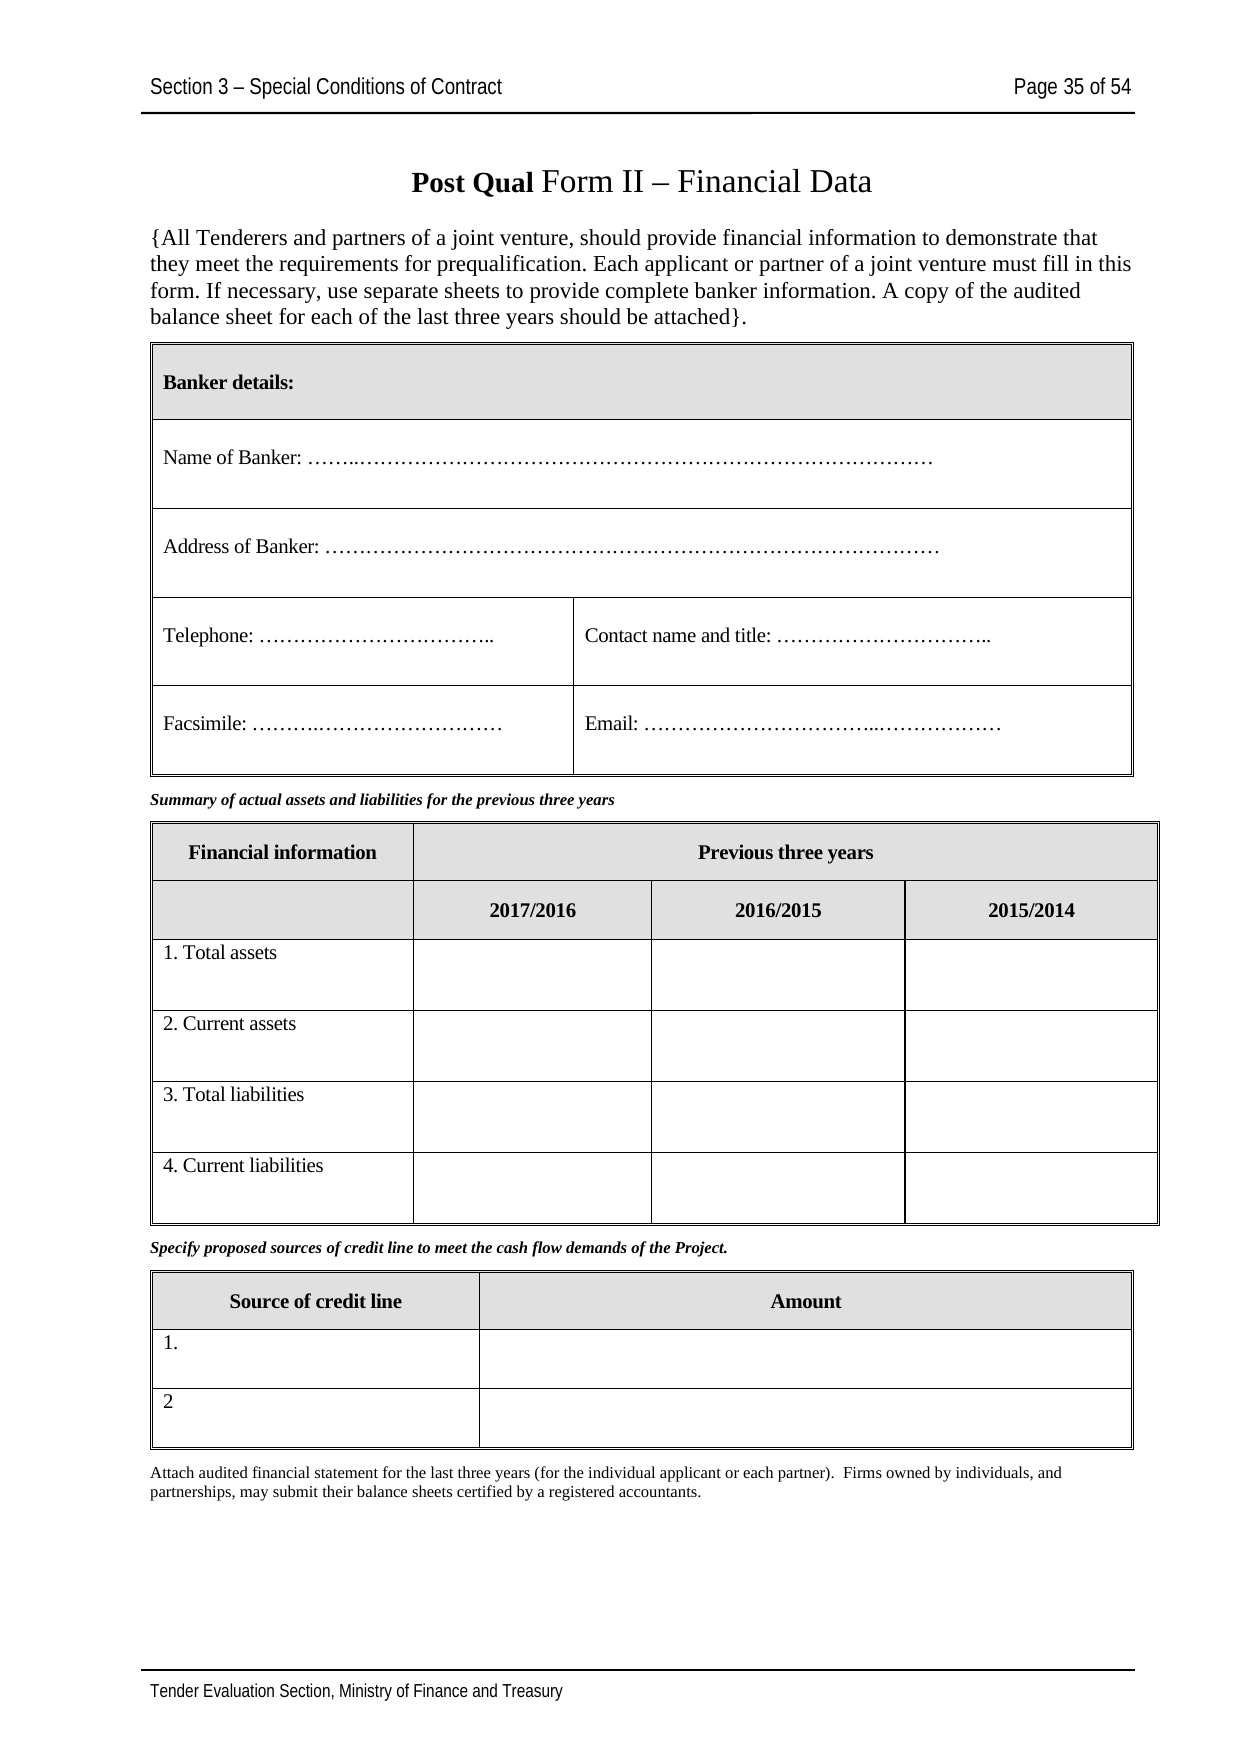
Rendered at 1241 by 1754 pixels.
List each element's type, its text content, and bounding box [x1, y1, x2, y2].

table_cell [906, 1082, 1157, 1152]
table_cell [480, 1330, 1131, 1388]
table_cell [414, 1153, 651, 1223]
table_cell 1. [153, 1330, 479, 1388]
table_cell 2017/2016 [414, 881, 651, 939]
table_cell Facsimile: ……….……………………… [153, 686, 573, 774]
table_header Amount [480, 1273, 1131, 1329]
text Attach audited financial statement for the last three years (for the individual applicant or each partner). Firms owned by individuals, and partnerships, may submit their balance sheets certified by a registered accountants. [150, 1463, 1134, 1501]
table_cell Email: ……………………………..……………… [574, 686, 1131, 774]
table_cell [414, 1082, 651, 1152]
table_cell [652, 1011, 904, 1081]
table_cell [652, 1153, 904, 1223]
table_cell [652, 1082, 904, 1152]
table_cell 2. Current assets [153, 1011, 413, 1081]
table_cell [906, 940, 1157, 1010]
table_cell [153, 881, 413, 939]
table_cell [906, 1011, 1157, 1081]
table_cell Name of Banker: ……..………………………………………………………………………… [153, 420, 1131, 508]
table_cell 4. Current liabilities [153, 1153, 413, 1223]
table_cell [414, 1011, 651, 1081]
table_cell 2015/2014 [906, 881, 1157, 939]
table_cell 2 [153, 1389, 479, 1447]
table_cell 2016/2015 [652, 881, 904, 939]
table_header Financial information [153, 824, 413, 880]
table_cell [652, 940, 904, 1010]
table_cell Telephone: …………………………….. [153, 598, 573, 685]
table_cell [480, 1389, 1131, 1447]
table_cell Address of Banker: ……………………………………………………………………………… [153, 509, 1131, 597]
table_cell [414, 940, 651, 1010]
table_cell [906, 1153, 1157, 1223]
table_header Previous three years [414, 824, 1157, 880]
text Specify proposed sources of credit line to meet the cash flow demands of the Project. [150, 1238, 1134, 1257]
table_cell Contact name and title: ………………………….. [574, 598, 1131, 685]
text Summary of actual assets and liabilities for the previous three years [150, 789, 1134, 809]
table_header Source of credit line [153, 1273, 479, 1329]
table_header Banker details: [153, 345, 1131, 419]
table_cell 1. Total assets [153, 940, 413, 1010]
text {All Tenderers and partners of a joint venture, should provide financial information to demonstrate that they meet the requirements for prequalification. Each applicant or partner of a joint venture must fill in this form. If necessary, use separate sheets to provide complete banker information. A copy of the audited balance sheet for each of the last three years should be attached}. [150, 224, 1134, 329]
table_cell 3. Total liabilities [153, 1082, 413, 1152]
subtitle Post Qual Form II – Financial Data [150, 161, 1134, 199]
